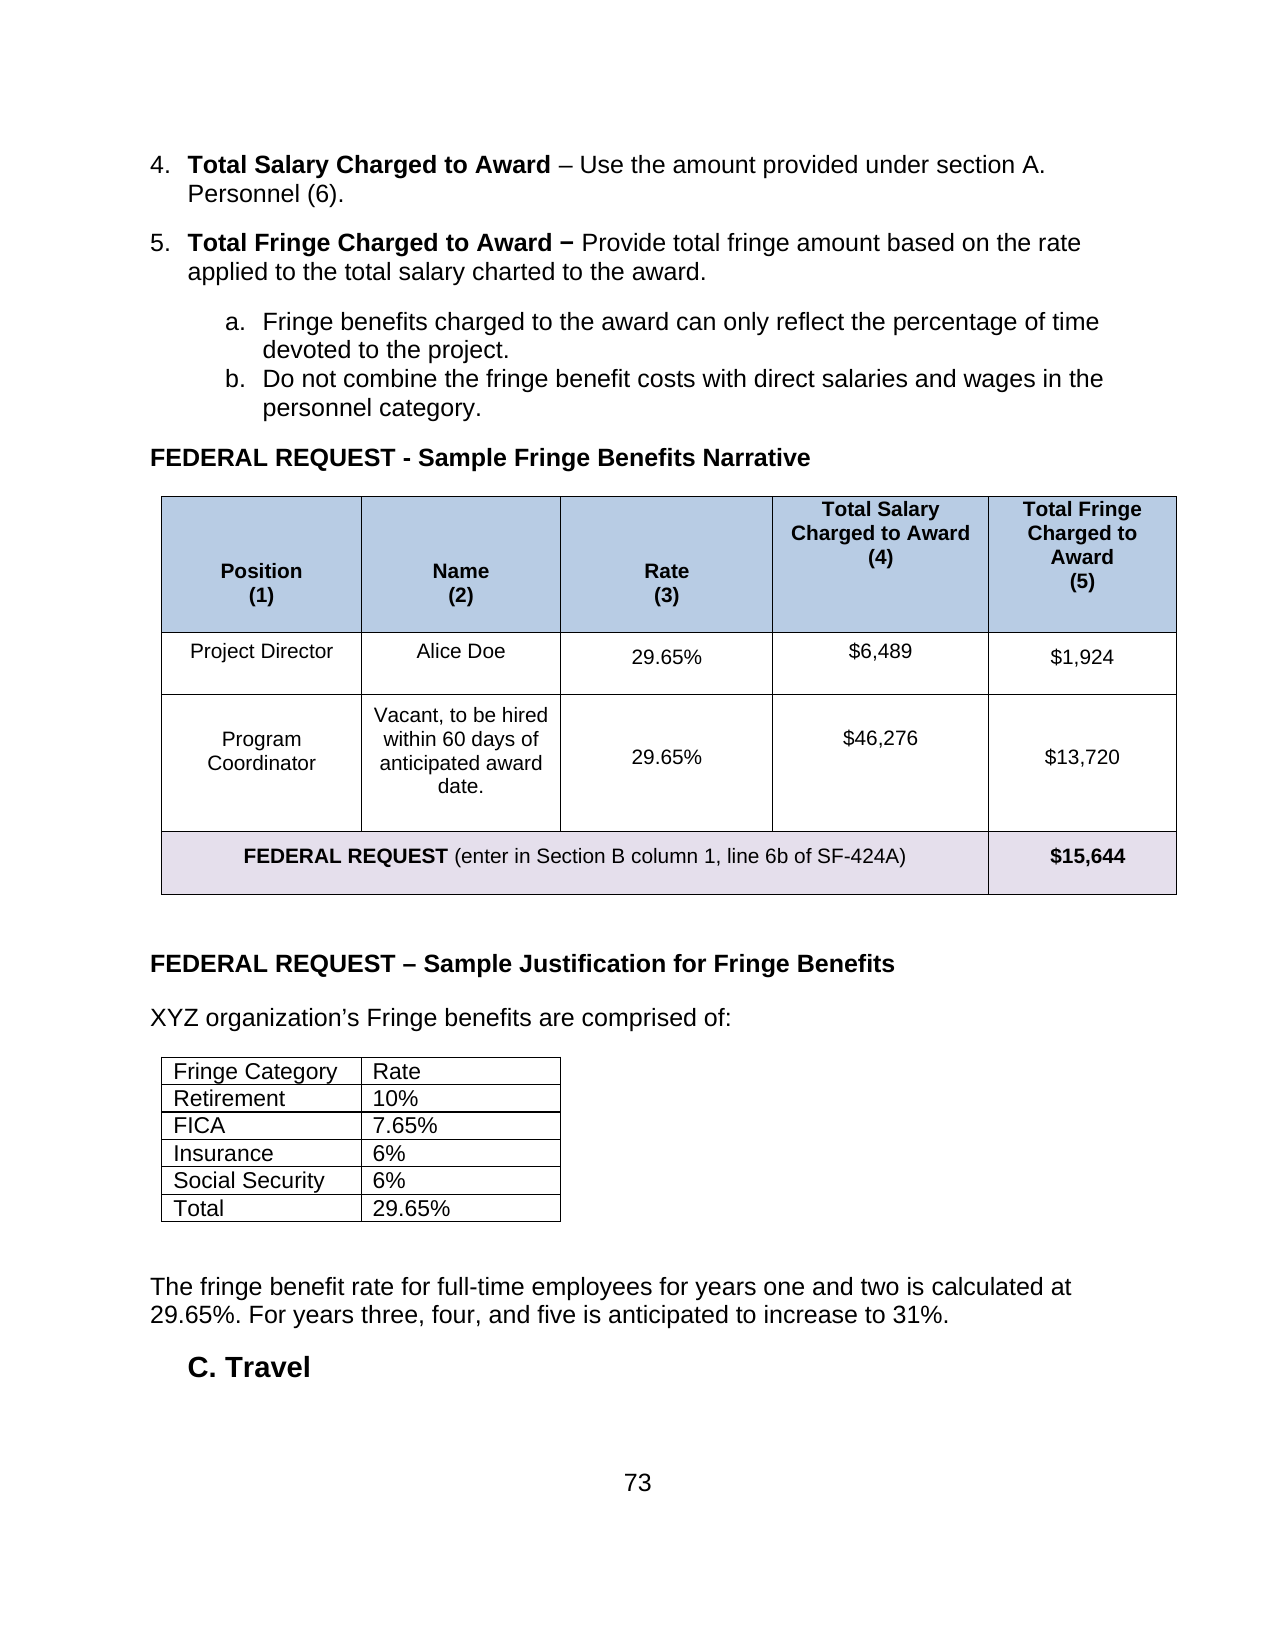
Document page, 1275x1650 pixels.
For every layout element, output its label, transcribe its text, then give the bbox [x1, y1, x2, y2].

table_cell Alice Doe [362, 633, 560, 694]
table_cell $15,644 [989, 832, 1176, 894]
text FEDERAL REQUEST - Sample Fringe Benefits Narrative [150, 442, 1125, 471]
table_header Position (1) [162, 497, 361, 632]
table_cell Vacant, to be hired within 60 days of anticipated award date. [362, 695, 560, 831]
table_cell Project Director [162, 633, 361, 694]
list Do not combine the fringe benefit costs with direct salaries and wages in the personnel category. [225, 364, 1125, 422]
table_header Rate (3) [561, 497, 772, 632]
list Fringe benefits charged to the award can only reflect the percentage of time devoted to the project. [225, 307, 1125, 364]
table_cell 29.65% [561, 633, 772, 694]
table_header Name (2) [362, 497, 560, 632]
table_header Total Salary Charged to Award (4) [773, 497, 988, 632]
table_header Total Fringe Charged to Award (5) [989, 497, 1176, 632]
table_cell 29.65% [362, 1195, 560, 1221]
table_cell 6% [362, 1140, 560, 1166]
table_cell $6,489 [773, 633, 988, 694]
text FEDERAL REQUEST – Sample Justification for Fringe Benefits [150, 949, 1125, 978]
table_cell FEDERAL REQUEST (enter in Section B column 1, line 6b of SF-424A) [162, 832, 988, 894]
table_cell $1,924 [989, 633, 1176, 694]
table_cell Program Coordinator [162, 695, 361, 831]
table_cell $13,720 [989, 695, 1176, 831]
table_cell Total [162, 1195, 361, 1221]
text XYZ organization’s Fringe benefits are comprised of: [150, 1003, 1125, 1032]
table_cell Retirement [162, 1085, 361, 1111]
table_cell 29.65% [561, 695, 772, 831]
list Travel [187, 1350, 1125, 1383]
list Total Fringe Charged to Award − Provide total fringe amount based on the rate applied to the total salary charted to the award. [150, 228, 1125, 286]
table_header Rate [362, 1058, 560, 1084]
table_cell FICA [162, 1113, 361, 1139]
table_cell 7.65% [362, 1113, 560, 1139]
text The fringe benefit rate for full-time employees for years one and two is calculated at 29.65%. For years three, four, and five is anticipated to increase to 31%. [150, 1272, 1125, 1329]
table_cell $46,276 [773, 695, 988, 831]
table_header Fringe Category [162, 1058, 361, 1084]
table_cell Insurance [162, 1140, 361, 1166]
table_cell 6% [362, 1167, 560, 1193]
table_cell Social Security [162, 1167, 361, 1193]
table_cell 10% [362, 1085, 560, 1111]
list Total Salary Charged to Award – Use the amount provided under section A. Personnel (6). [150, 150, 1125, 207]
